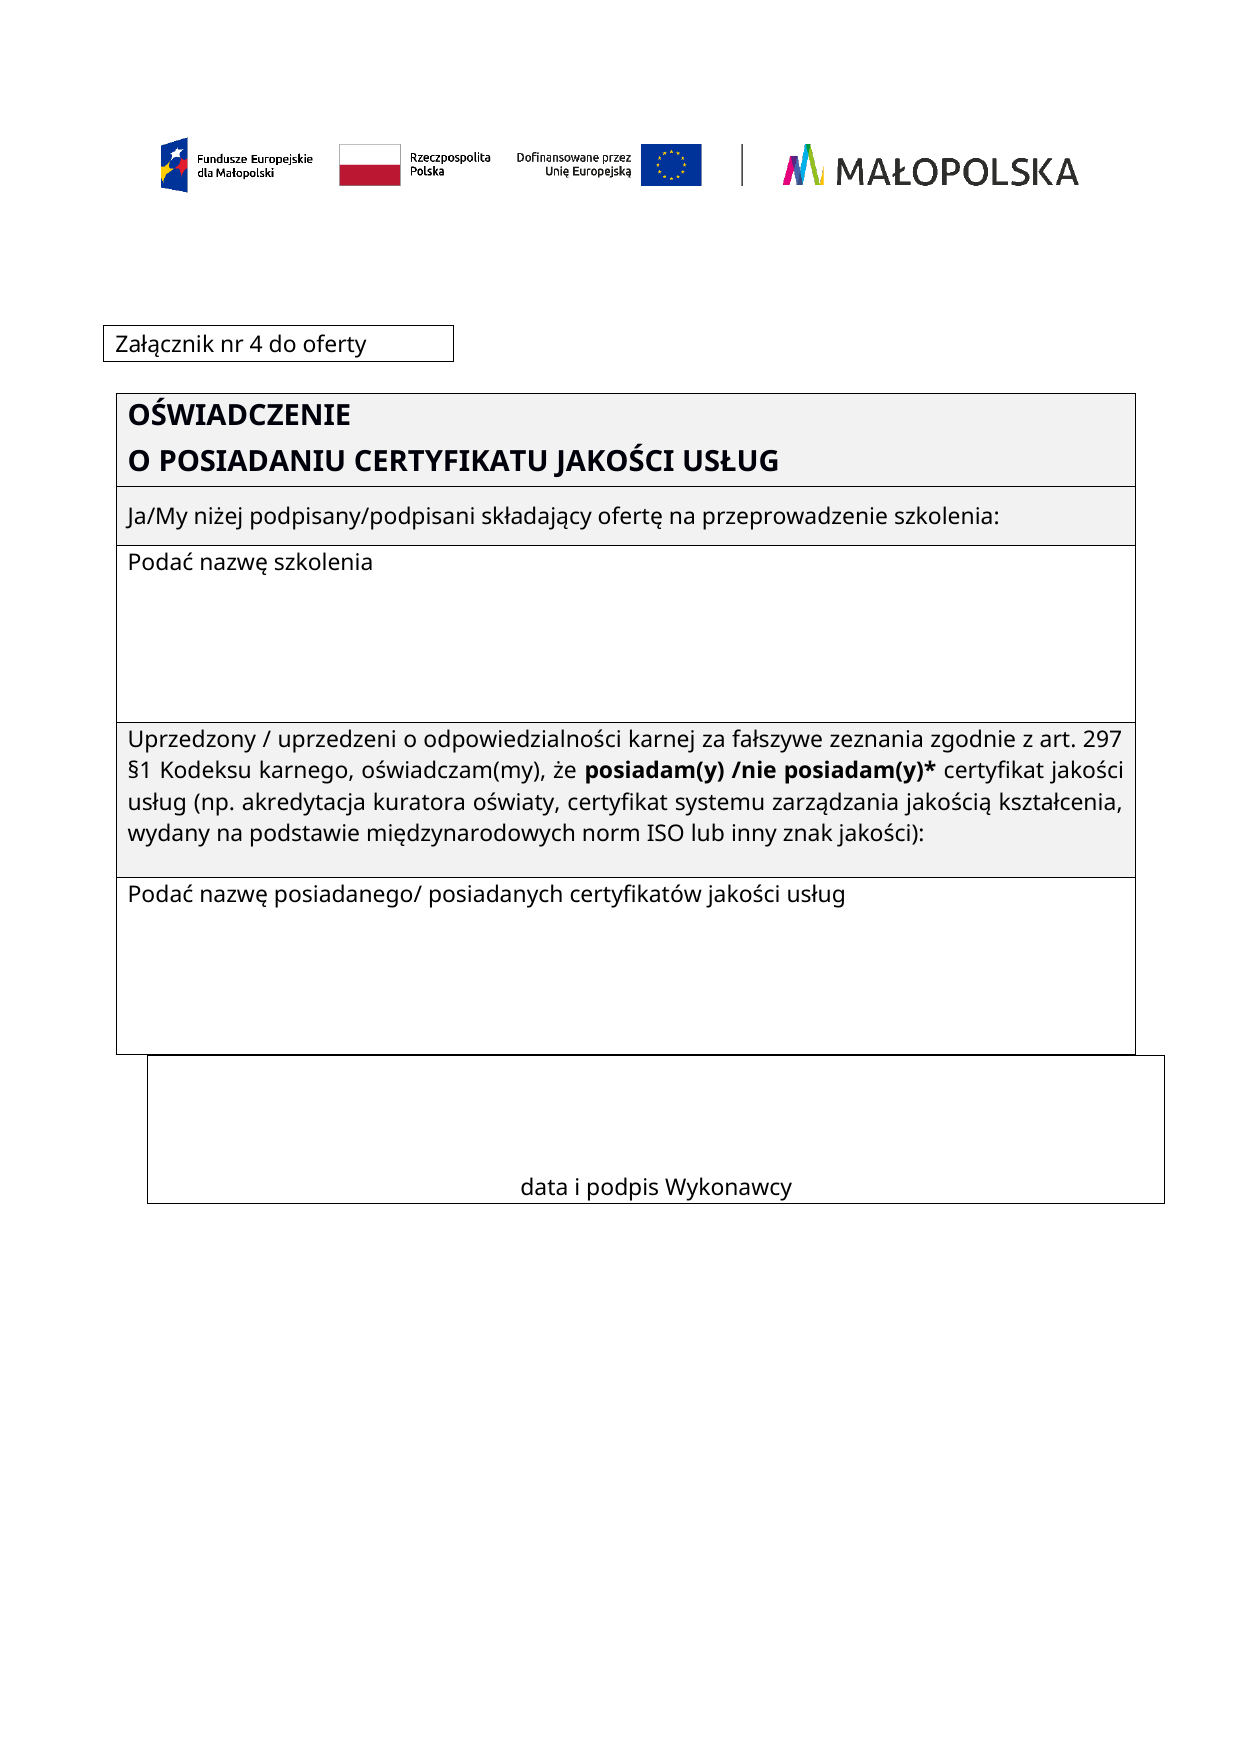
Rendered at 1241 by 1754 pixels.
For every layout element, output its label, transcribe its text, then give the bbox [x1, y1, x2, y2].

table_cell Podać nazwę posiadanego/ posiadanych certyfikatów jakości usług [117, 878, 1135, 1054]
table_header Załącznik nr 4 do oferty [104, 326, 453, 361]
table_cell Ja/My niżej podpisany/podpisani składający ofertę na przeprowadzenie szkolenia: [117, 487, 1135, 545]
picture [147, 124, 1093, 206]
table_cell Uprzedzony / uprzedzeni o odpowiedzialności karnej za fałszywe zeznania zgodnie z art. 297 §1 Kodeksu karnego, oświadczam(my), że posiadam(y) /nie posiadam(y)* certyfikat jakości usług (np. akredytacja kuratora oświaty, certyfikat systemu zarządzania jakością kształcenia, wydany na podstawie międzynarodowych norm ISO lub inny znak jakości): [117, 723, 1135, 877]
table_header data i podpis Wykonawcy [148, 1056, 1164, 1203]
table_cell Podać nazwę szkolenia [117, 546, 1135, 722]
table_header OŚWIADCZENIE O POSIADANIU CERTYFIKATU JAKOŚCI USŁUG [117, 394, 1135, 486]
